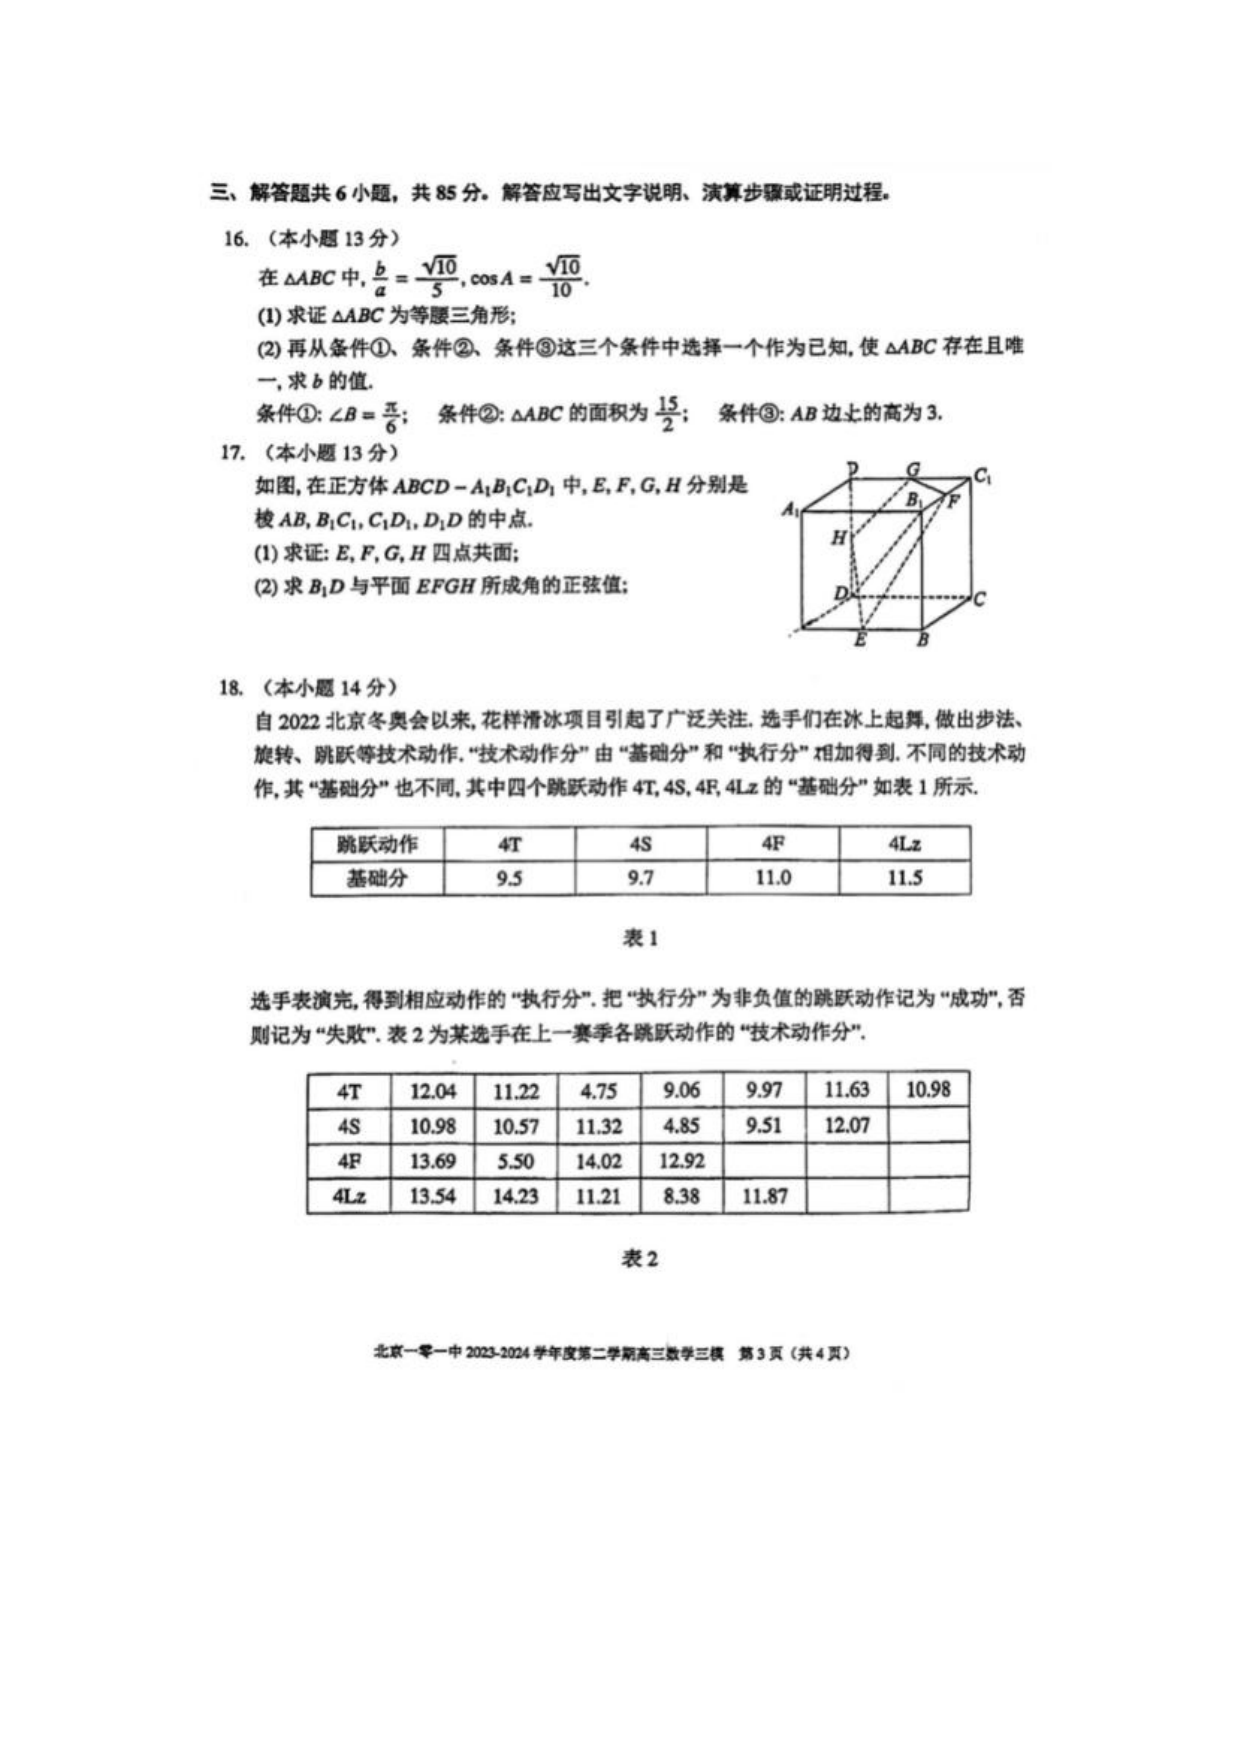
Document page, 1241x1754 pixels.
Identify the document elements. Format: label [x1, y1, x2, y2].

picture [187, 162, 1053, 1393]
